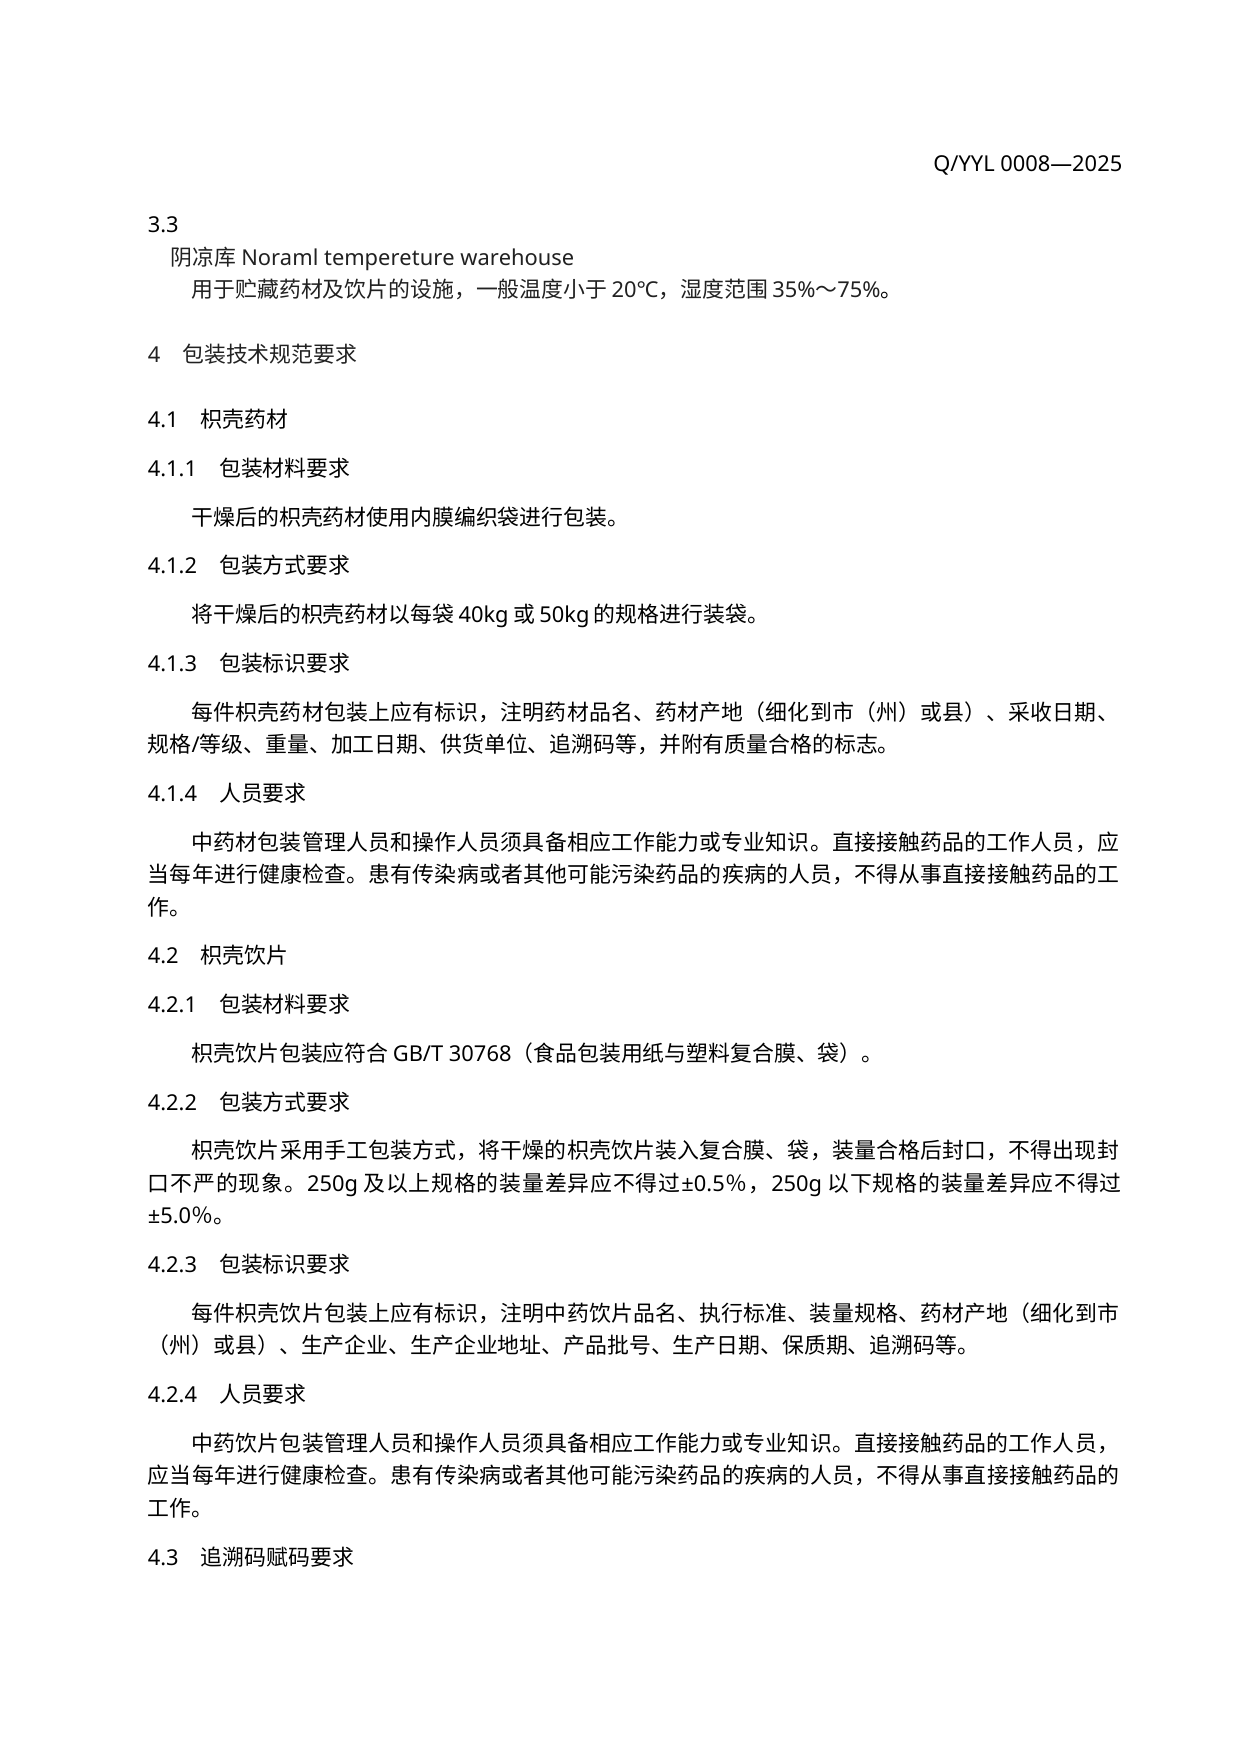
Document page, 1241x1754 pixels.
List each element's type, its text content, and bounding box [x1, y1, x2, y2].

list 4.2.1 包装材料要求 [148, 987, 1122, 1019]
list 4.1.3 包装标识要求 [148, 646, 1122, 678]
text 用于贮藏药材及饮片的设施，一般温度小于20℃，湿度范围35%～75%。 [148, 272, 1122, 304]
text 阴凉库 Noraml tempereture warehouse [148, 207, 1122, 272]
text 每件枳壳药材包装上应有标识，注明药材品名、药材产地（细化到市（州）或县）、采收日期、规格/等级、重量、加工日期、供货单位、追溯码等，并附有质量合格的标志。 [148, 694, 1122, 759]
text 追溯码赋码要求 [148, 1539, 1122, 1572]
text 中药材包装管理人员和操作人员须具备相应工作能力或专业知识。直接接触药品的工作人员，应当每年进行健康检查。患有传染病或者其他可能污染药品的疾病的人员，不得从事直接接触药品的工作。 [148, 824, 1122, 922]
list 4.2.2 包装方式要求 [148, 1084, 1122, 1117]
text 枳壳药材 [148, 402, 1122, 434]
list 4.1.4 人员要求 [148, 776, 1122, 808]
text 枳壳饮片 [148, 938, 1122, 971]
text 枳壳饮片包装应符合GB/T 30768（食品包装用纸与塑料复合膜、袋）。 [148, 1036, 1122, 1068]
text 将干燥后的枳壳药材以每袋40kg或50kg的规格进行装袋。 [148, 597, 1122, 629]
text 枳壳饮片采用手工包装方式，将干燥的枳壳饮片装入复合膜、袋，装量合格后封口，不得出现封口不严的现象。250g及以上规格的装量差异应不得过±0.5％，250g以下规格的装量差异应不得过±5.0％。 [148, 1133, 1122, 1231]
text 干燥后的枳壳药材使用内膜编织袋进行包装。 [148, 499, 1122, 532]
list 4.2.4 人员要求 [148, 1377, 1122, 1409]
text 每件枳壳饮片包装上应有标识，注明中药饮片品名、执行标准、装量规格、药材产地（细化到市（州）或县）、生产企业、生产企业地址、产品批号、生产日期、保质期、追溯码等。 [148, 1296, 1122, 1361]
text 中药饮片包装管理人员和操作人员须具备相应工作能力或专业知识。直接接触药品的工作人员，应当每年进行健康检查。患有传染病或者其他可能污染药品的疾病的人员，不得从事直接接触药品的工作。 [148, 1426, 1122, 1523]
text 包装技术规范要求 [148, 337, 1122, 369]
list 4.1.2 包装方式要求 [148, 548, 1122, 581]
list 4.1.1 包装材料要求 [148, 451, 1122, 483]
list 4.2.3 包装标识要求 [148, 1247, 1122, 1279]
